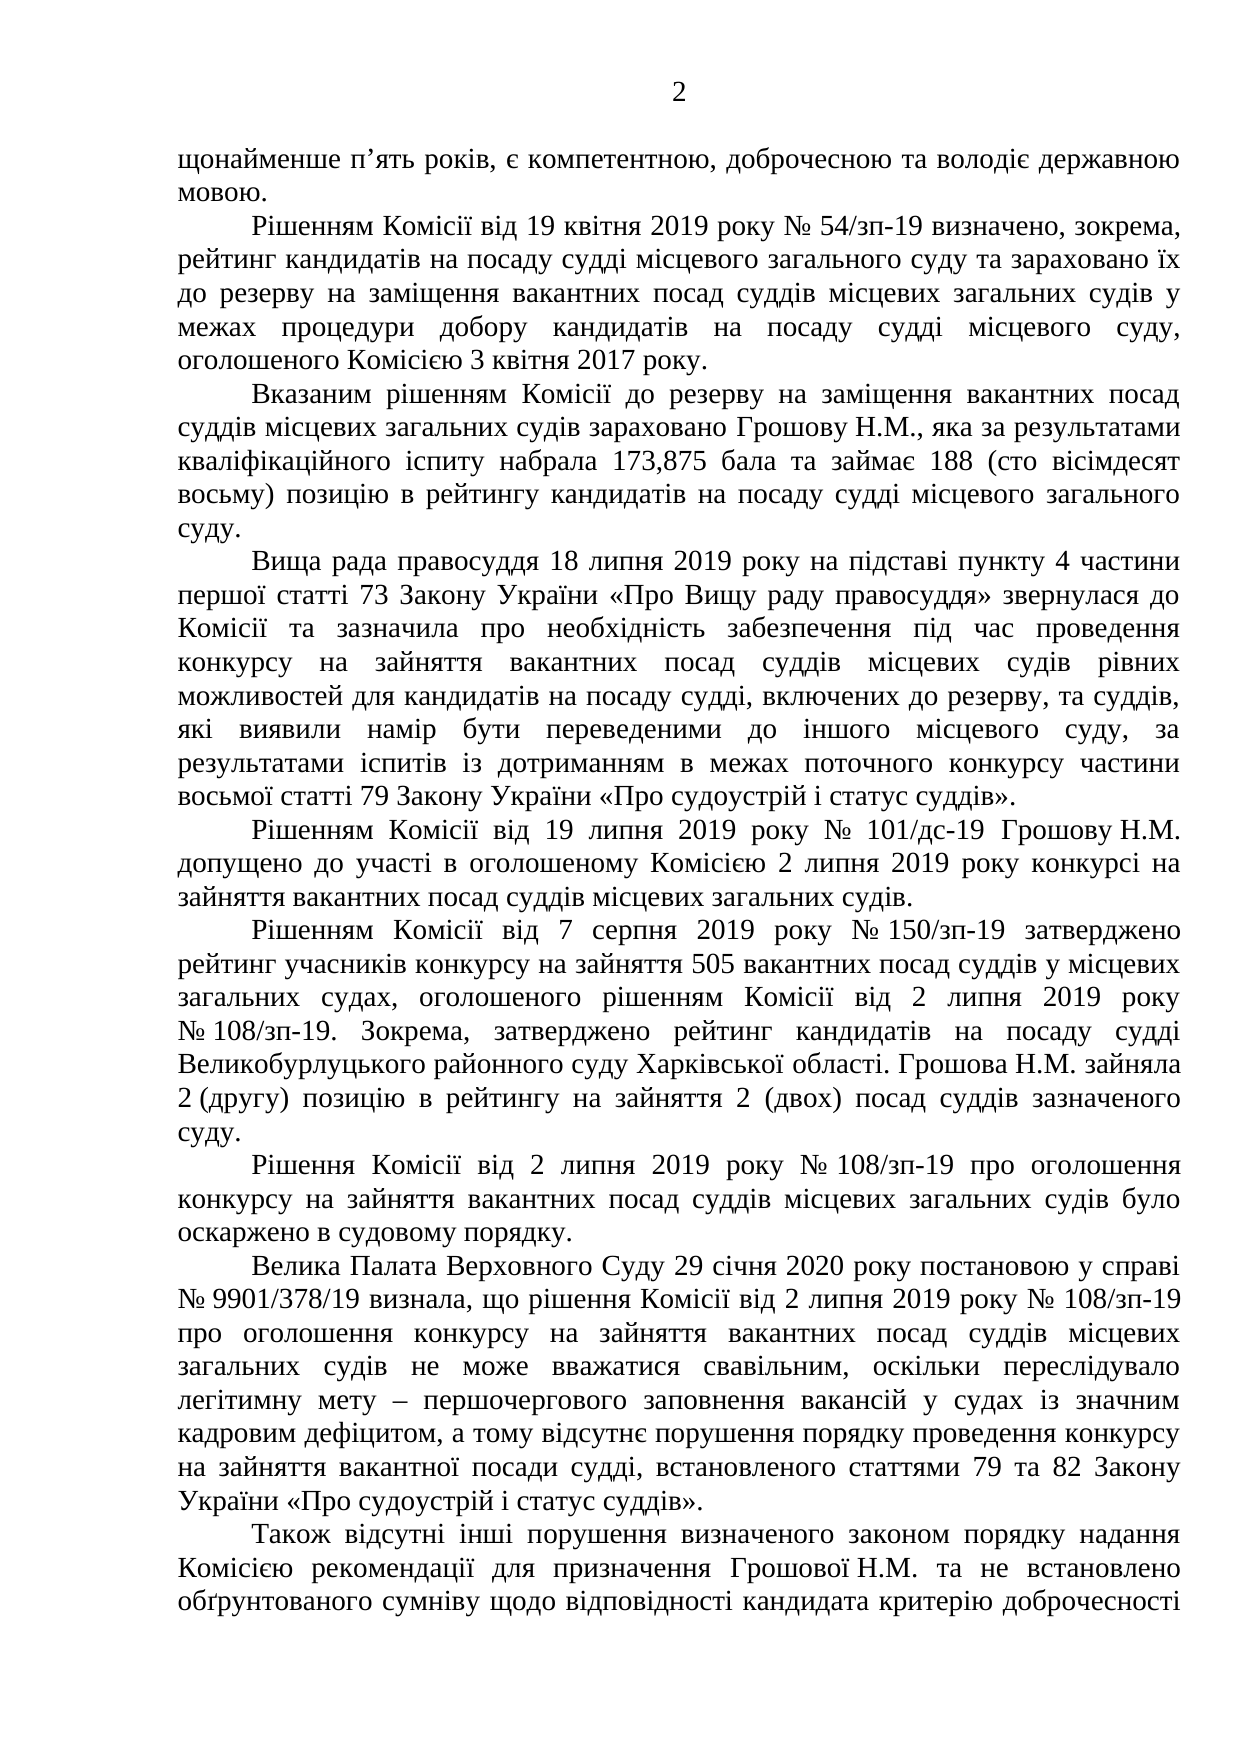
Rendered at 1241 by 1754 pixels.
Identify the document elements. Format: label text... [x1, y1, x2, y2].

text Вказаним рішенням Комісії до резерву на заміщення вакантних посад суддів місцевих загальних судів зараховано Грошову Н.М., яка за результатами кваліфікаційного іспиту набрала 173,875 бала та займає 188 (сто вісімдесят восьму) позицію в рейтингу кандидатів на посаду судді місцевого загального суду. [177, 376, 1181, 543]
text Велика Палата Верховного Суду 29 січня 2020 року постановою у справі № 9901/378/19 визнала, що рішення Комісії від 2 липня 2019 року № 108/зп-19 про оголошення конкурсу на зайняття вакантних посад суддів місцевих загальних судів не може вважатися свавільним, оскільки переслідувало легітимну мету – першочергового заповнення вакансій у судах із значним кадровим дефіцитом, а тому відсутнє порушення порядку проведення конкурсу на зайняття вакантної посади судді, встановленого статтями 79 та 82 Закону України «Про судоустрій і статус суддів». [177, 1248, 1181, 1516]
text Рішенням Комісії від 7 серпня 2019 року № 150/зп-19 затверджено рейтинг учасників конкурсу на зайняття 505 вакантних посад суддів у місцевих загальних судах, оголошеного рішенням Комісії від 2 липня 2019 року № 108/зп-19. Зокрема, затверджено рейтинг кандидатів на посаду судді Великобурлуцького районного суду Харківської області. Грошова Н.М. зайняла 2 (другу) позицію в рейтингу на зайняття 2 (двох) посад суддів зазначеного суду. [177, 912, 1181, 1147]
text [177, 1516, 1181, 1617]
text Рішенням Комісії від 19 квітня 2019 року № 54/зп-19 визначено, зокрема, рейтинг кандидатів на посаду судді місцевого загального суду та зараховано їх до резерву на заміщення вакантних посад суддів місцевих загальних судів у межах процедури добору кандидатів на посаду судді місцевого суду, оголошеного Комісією 3 квітня 2017 року. [177, 208, 1181, 376]
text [177, 141, 1181, 208]
text Рішення Комісії від 2 липня 2019 року № 108/зп-19 про оголошення конкурсу на зайняття вакантних посад суддів місцевих загальних судів було оскаржено в судовому порядку. [177, 1147, 1181, 1248]
text Рішенням Комісії від 19 липня 2019 року № 101/дс-19 Грошову Н.М. допущено до участі в оголошеному Комісією 2 липня 2019 року конкурсі на зайняття вакантних посад суддів місцевих загальних судів. [177, 812, 1181, 912]
text Вища рада правосуддя 18 липня 2019 року на підставі пункту 4 частини першої статті 73 Закону України «Про Вищу раду правосуддя» звернулася до Комісії та зазначила про необхідність забезпечення під час проведення конкурсу на зайняття вакантних посад суддів місцевих судів рівних можливостей для кандидатів на посаду судді, включених до резерву, та суддів, які виявили намір бути переведеними до іншого місцевого суду, за результатами іспитів із дотриманням в межах поточного конкурсу частини восьмої статті 79 Закону України «Про судоустрій і статус суддів». [177, 543, 1181, 812]
